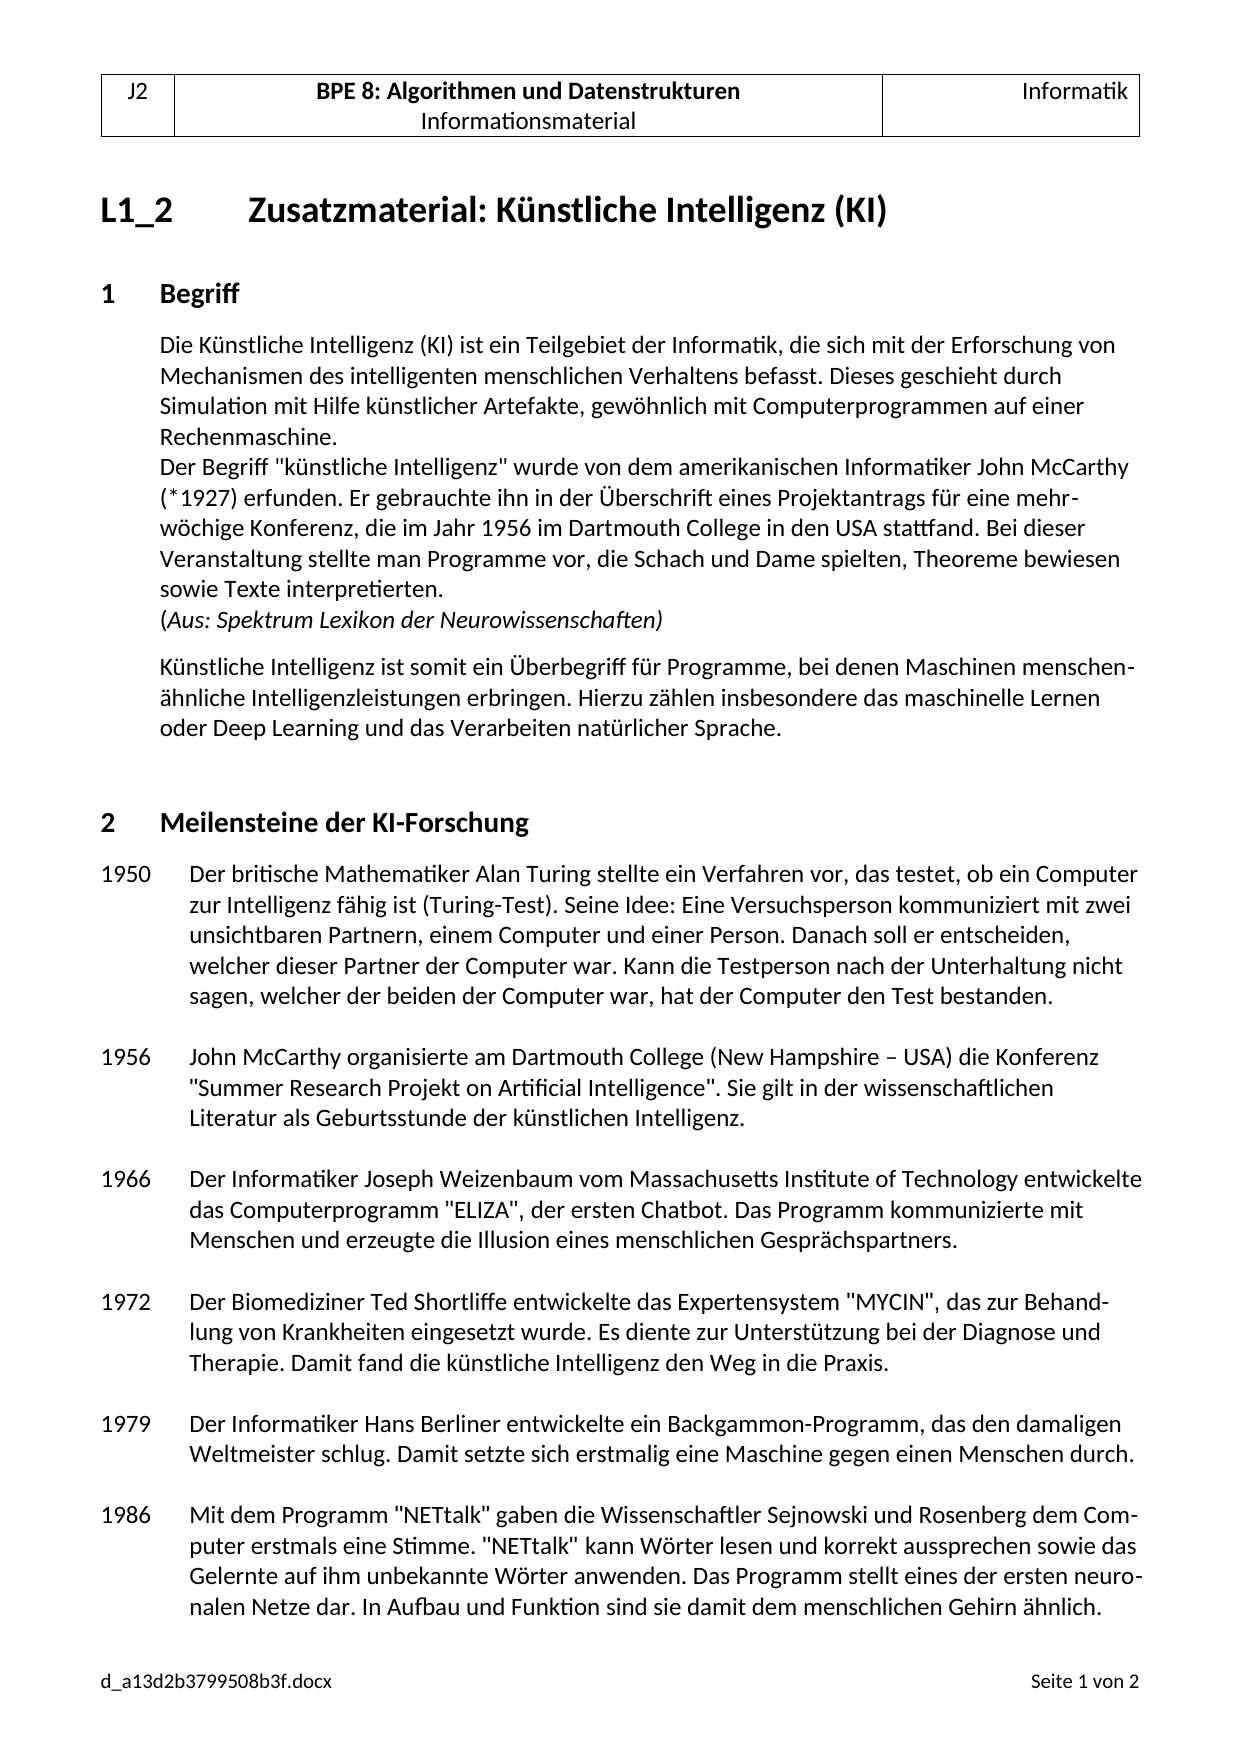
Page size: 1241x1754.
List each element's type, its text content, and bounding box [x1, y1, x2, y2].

text 1979 Der Informatiker Hans Berliner entwickelte ein Backgammon-Programm, das den damaligen Weltmeister schlug. Damit setzte sich erstmalig eine Maschine gegen einen Menschen durch. [100, 1408, 1140, 1469]
text 1972 Der Biomediziner Ted Shortliffe entwickelte das Expertensystem "MYCIN", das zur Behandlung von Krankheiten eingesetzt wurde. Es diente zur Unterstützung bei der Diagnose und Therapie. Damit fand die künstliche Intelligenz den Weg in die Praxis. [100, 1286, 1140, 1377]
text 1986 Mit dem Programm "NETtalk" gaben die Wissenschaftler Sejnowski und Rosenberg dem Computer erstmals eine Stimme. "NETtalk" kann Wörter lesen und korrekt aussprechen sowie das Gelernte auf ihm unbekannte Wörter anwenden. Das Programm stellt eines der ersten neuronalen Netze dar. In Aufbau und Funktion sind sie damit dem menschlichen Gehirn ähnlich. [100, 1499, 1149, 1621]
text Der Begriff "künstliche Intelligenz" wurde von dem amerikanischen Informatiker John McCarthy (*1927) erfunden. Er gebrauchte ihn in der Überschrift eines Projektantrags für eine mehrwöchige Konferenz, die im Jahr 1956 im Dartmouth College in den USA stattfand. Bei dieser Veranstaltung stellte man Programme vor, die Schach und Dame spielten, Theoreme bewiesen sowie Texte interpretierten. (Aus: Spektrum Lexikon der Neurowissenschaften) [159, 452, 1134, 635]
text 1950 Der britische Mathematiker Alan Turing stellte ein Verfahren vor, das testet, ob ein Computer zur Intelligenz fähig ist (Turing-Test). Seine Idee: Eine Versuchsperson kommuniziert mit zwei unsichtbaren Partnern, einem Computer und einer Person. Danach soll er entscheiden, welcher dieser Partner der Computer war. Kann die Testperson nach der Unterhaltung nicht sagen, welcher der beiden der Computer war, hat der Computer den Test bestanden. [100, 858, 1149, 1011]
text 1956 John McCarthy organisierte am Dartmouth College (New Hampshire – USA) die Konferenz "Summer Research Projekt on Artificial Intelligence". Sie gilt in der wissenschaftlichen Literatur als Geburtsstunde der künstlichen Intelligenz. [100, 1041, 1140, 1133]
text 1 Begriff [100, 275, 1140, 311]
subtitle L1_2 Zusatzmaterial: Künstliche Intelligenz (KI) [100, 186, 1140, 232]
text 2 Meilensteine der KI-Forschung [100, 804, 1140, 839]
text Künstliche Intelligenz ist somit ein Überbegriff für Programme, bei denen Maschinen menschenähnliche Intelligenzleistungen erbringen. Hierzu zählen insbesondere das maschinelle Lernen oder Deep Learning und das Verarbeiten natürlicher Sprache. [159, 651, 1140, 743]
text Die Künstliche Intelligenz (KI) ist ein Teilgebiet der Informatik, die sich mit der Erforschung von Mechanismen des intelligenten menschlichen Verhaltens befasst. Dieses geschieht durch Simulation mit Hilfe künstlicher Artefakte, gewöhnlich mit Computerprogrammen auf einer Rechenmaschine. [159, 329, 1140, 452]
text 1966 Der Informatiker Joseph Weizenbaum vom Massachusetts Institute of Technology entwickelte das Computerprogramm "ELIZA", der ersten Chatbot. Das Programm kommunizierte mit Menschen und erzeugte die Illusion eines menschlichen Gesprächspartners. [100, 1163, 1149, 1255]
